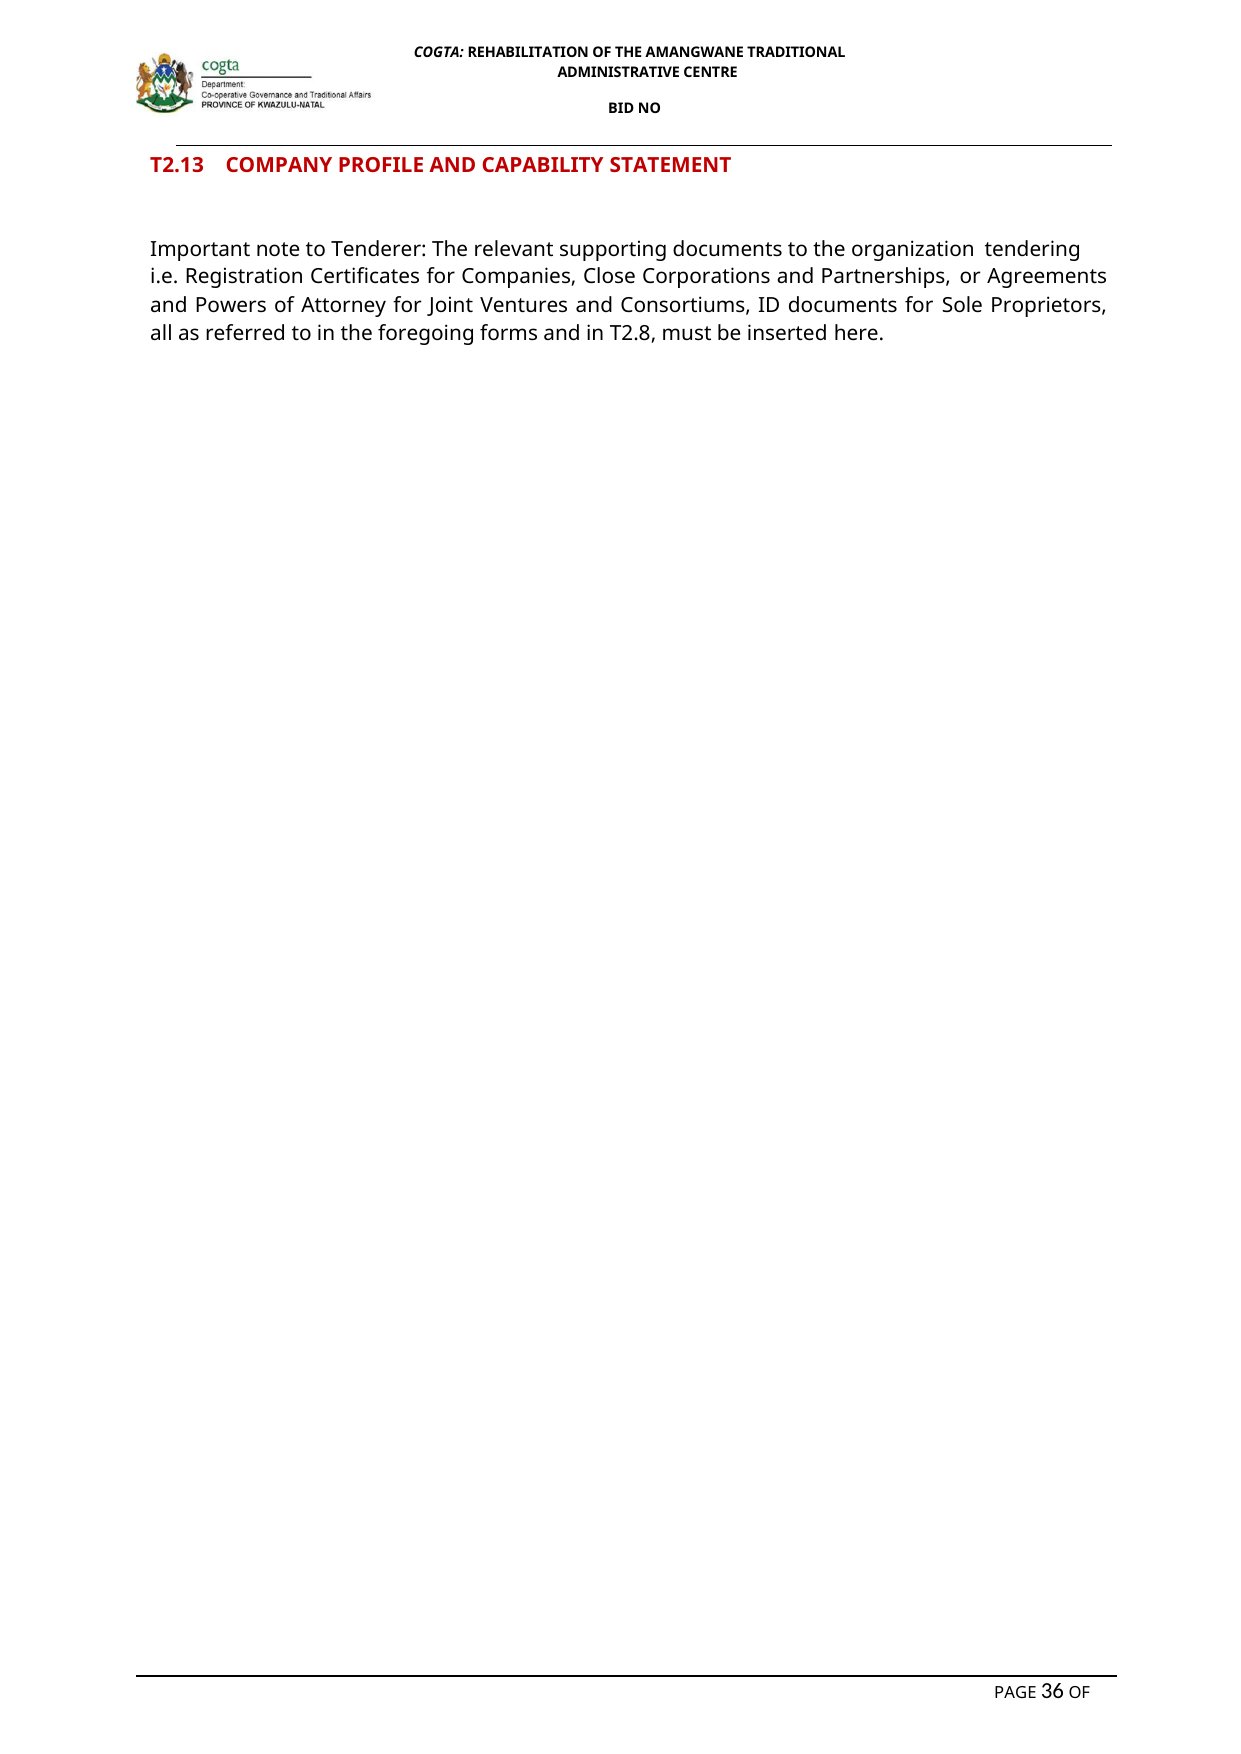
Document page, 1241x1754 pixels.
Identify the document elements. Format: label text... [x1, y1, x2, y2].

picture [136, 52, 379, 118]
text T2.13 COMPANY PROFILE AND CAPABILITY STATEMENT [150, 150, 1130, 179]
text Important note to Tenderer: The relevant supporting documents to the organization tendering [150, 236, 1130, 261]
text i.e. Registration Certificates for Companies, Close Corporations and Partnerships, or Agreements and Powers of Attorney for Joint Ventures and Consortiums, ID documents for Sole Proprietors, all as referred to in the foregoing forms and in T2.8, must be inserted here. [150, 261, 1107, 347]
